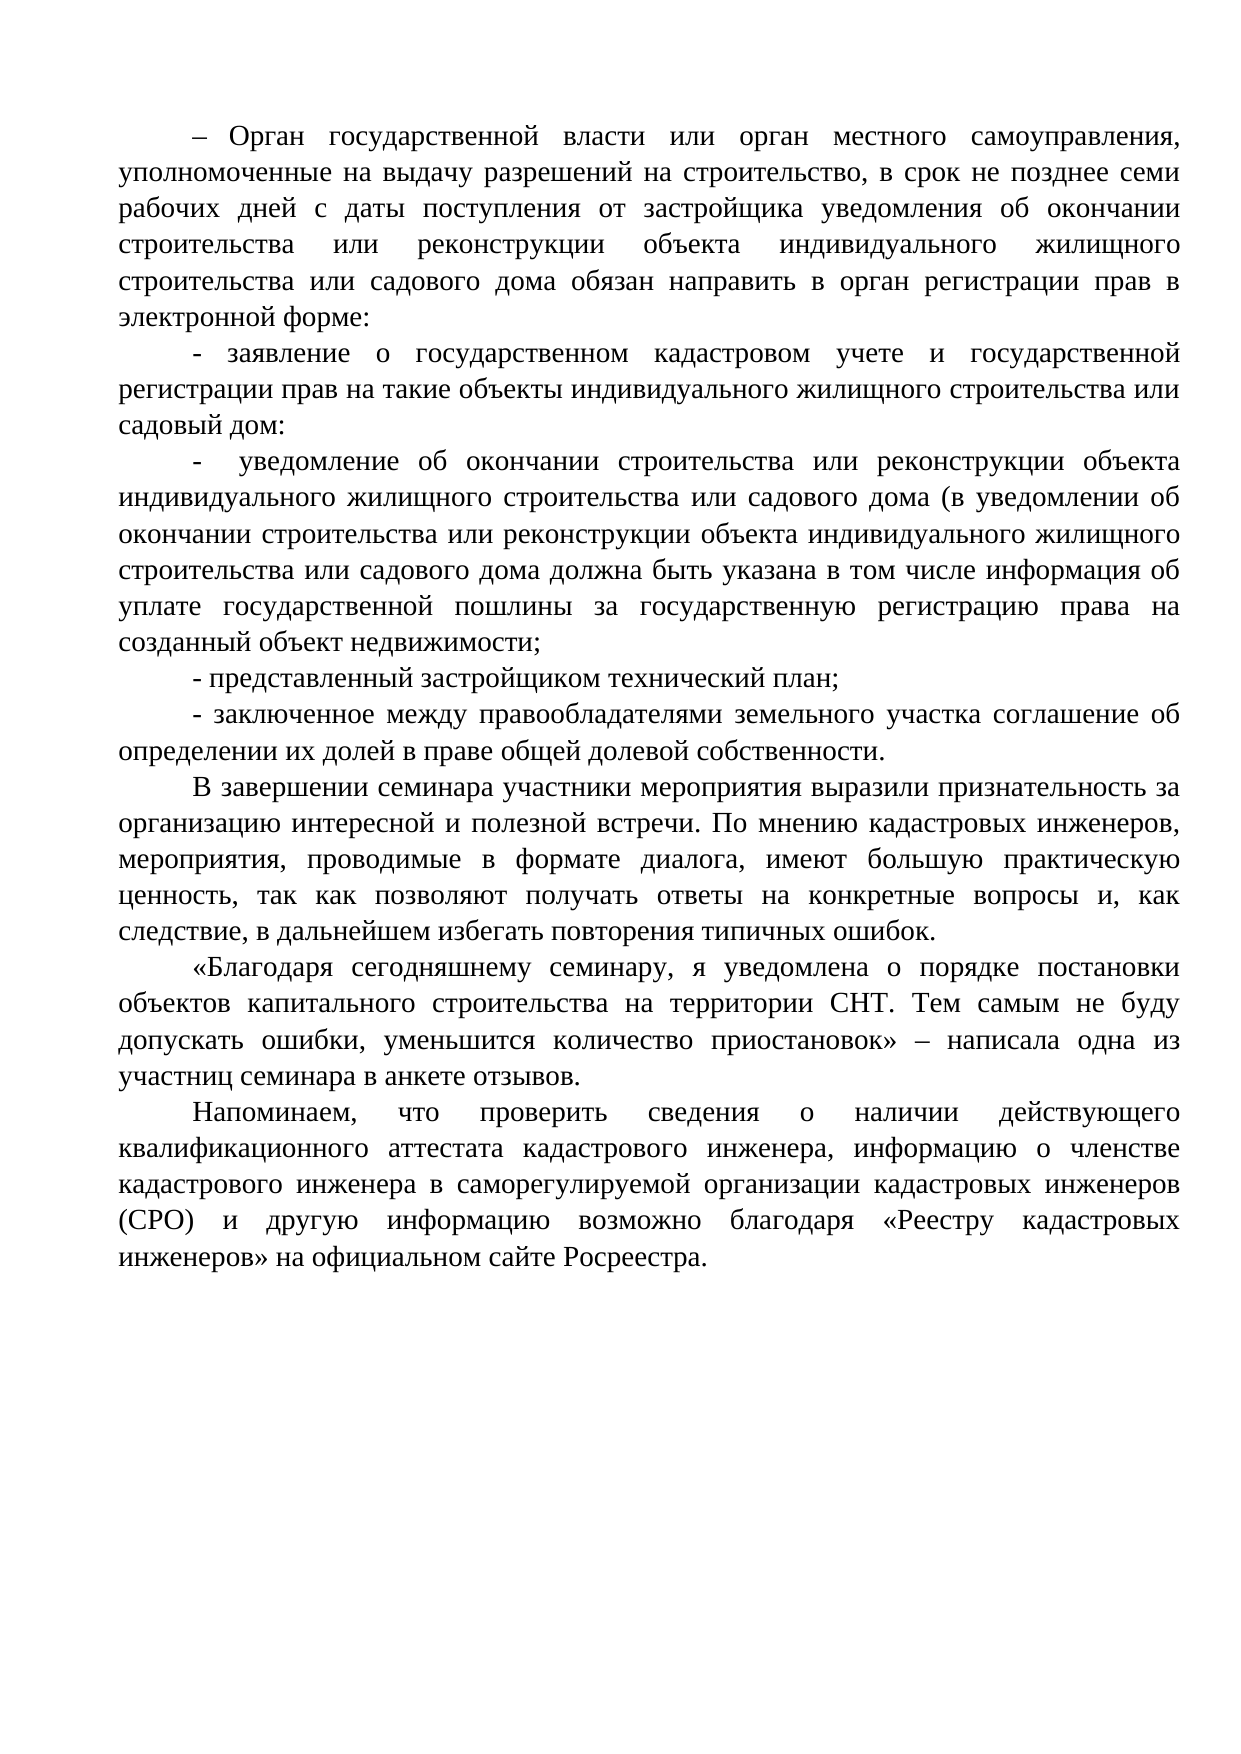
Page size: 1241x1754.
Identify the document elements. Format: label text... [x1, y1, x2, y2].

text - уведомление об окончании строительства или реконструкции объекта индивидуального жилищного строительства или садового дома (в уведомлении об окончании строительства или реконструкции объекта индивидуального жилищного строительства или садового дома должна быть указана в том числе информация об уплате государственной пошлины за государственную регистрацию права на созданный объект недвижимости; [118, 443, 1181, 658]
text В завершении семинара участники мероприятия выразили признательность за организацию интересной и полезной встречи. По мнению кадастровых инженеров, мероприятия, проводимые в формате диалога, имеют большую практическую ценность, так как позволяют получать ответы на конкретные вопросы и, как следствие, в дальнейшем избегать повторения типичных ошибок. [118, 769, 1181, 947]
text – Орган государственной власти или орган местного самоуправления, уполномоченные на выдачу разрешений на строительство, в срок не позднее семи рабочих дней с даты поступления от застройщика уведомления об окончании строительства или реконструкции объекта индивидуального жилищного строительства или садового дома обязан направить в орган регистрации прав в электронной форме: [118, 118, 1181, 332]
text - представленный застройщиком технический план; [118, 660, 1181, 694]
text - заявление о государственном кадастровом учете и государственной регистрации прав на такие объекты индивидуального жилищного строительства или садовый дом: [118, 335, 1181, 441]
text - заключенное между правообладателями земельного участка соглашение об определении их долей в праве общей долевой собственности. [118, 696, 1181, 766]
text «Благодаря сегодняшнему семинару, я уведомлена о порядке постановки объектов капитального строительства на территории СНТ. Тем самым не буду допускать ошибки, уменьшится количество приостановок» – написала одна из участниц семинара в анкете отзывов. [118, 949, 1181, 1091]
text Напоминаем, что проверить сведения о наличии действующего квалификационного аттестата кадастрового инженера, информацию о членстве кадастрового инженера в саморегулируемой организации кадастровых инженеров (СРО) и другую информацию возможно благодаря «Реестру кадастровых инженеров» на официальном сайте Росреестра. [118, 1094, 1181, 1272]
